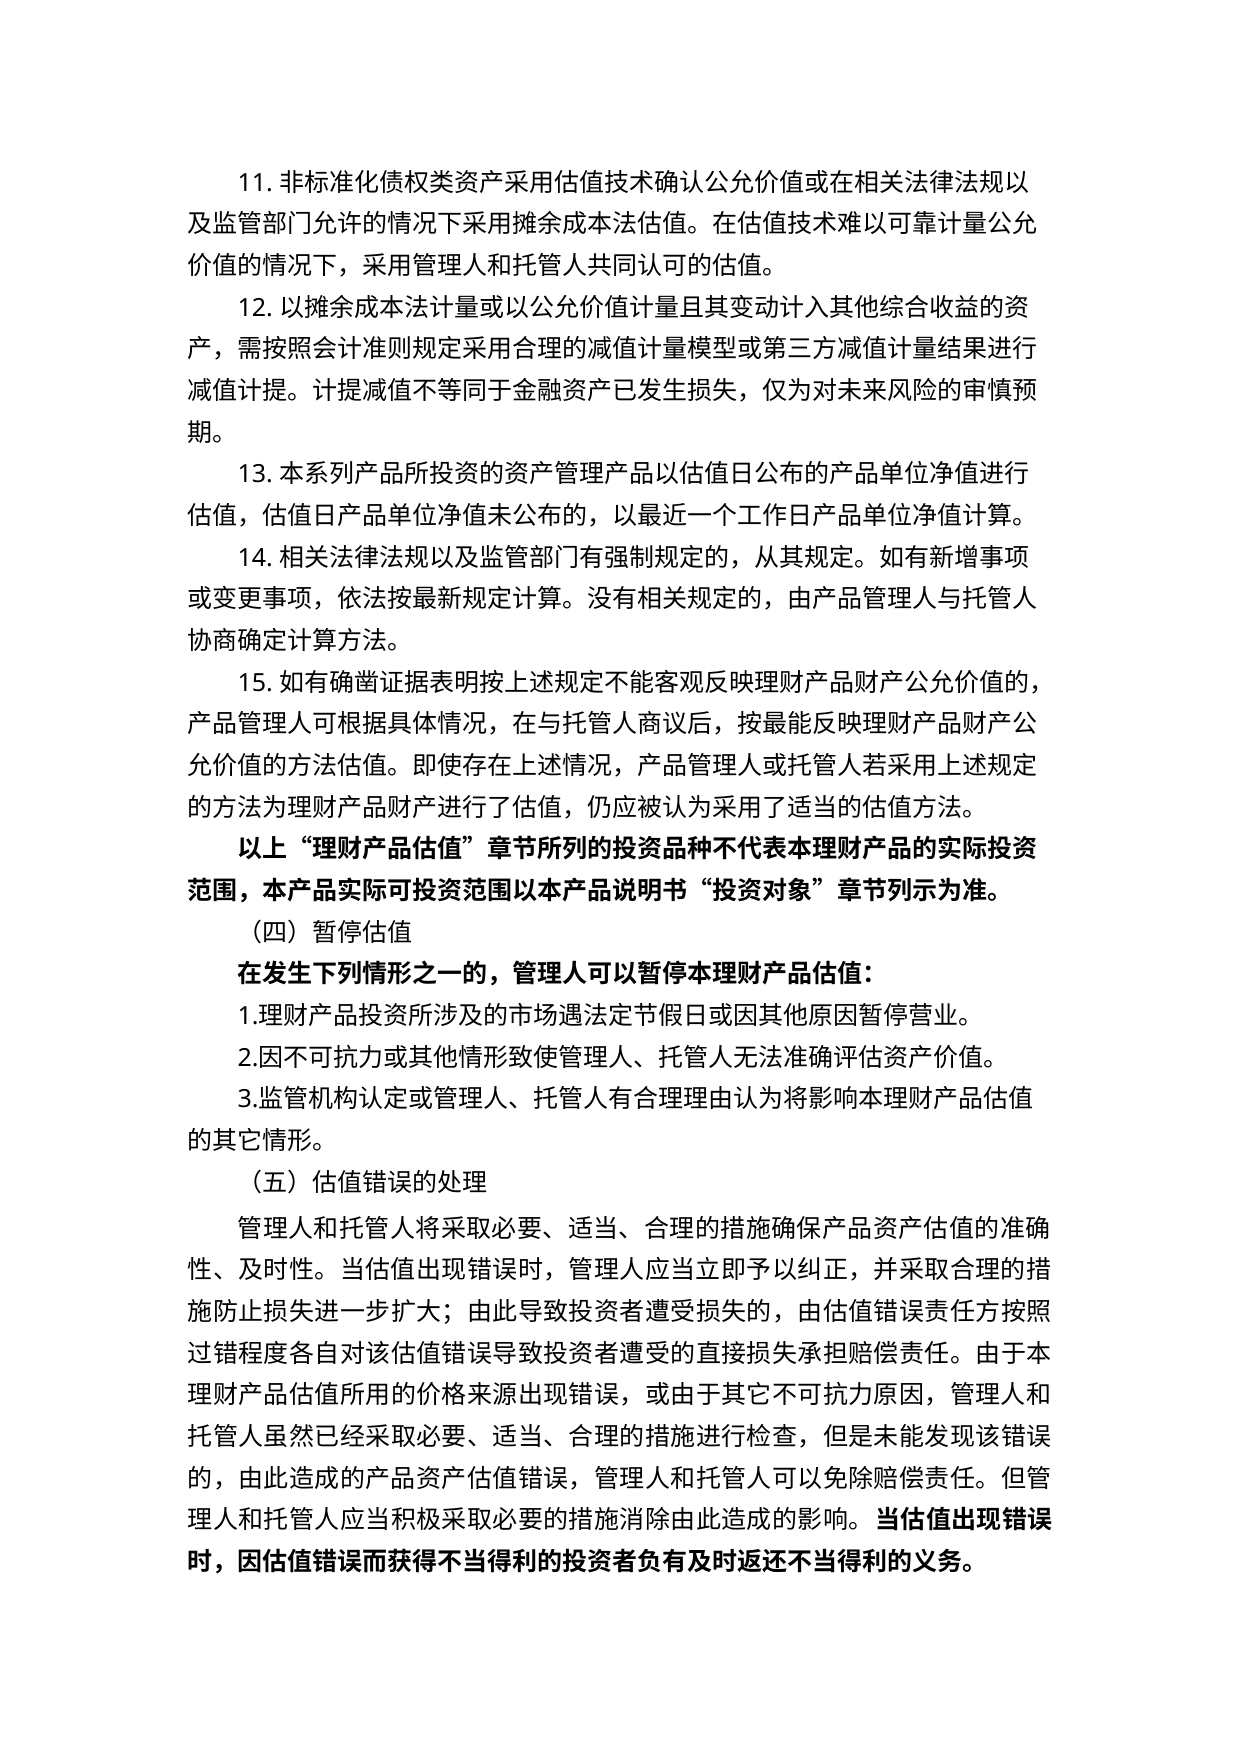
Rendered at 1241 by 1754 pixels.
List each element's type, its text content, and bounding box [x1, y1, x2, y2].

text 在发生下列情形之一的，管理人可以暂停本理财产品估值： [187, 954, 1053, 990]
text 以上“理财产品估值”章节所列的投资品种不代表本理财产品的实际投资范围，本产品实际可投资范围以本产品说明书“投资对象”章节列示为准。 [187, 829, 1053, 907]
text 14. 相关法律法规以及监管部门有强制规定的，从其规定。如有新增事项或变更事项，依法按最新规定计算。没有相关规定的，由产品管理人与托管人协商确定计算方法。 [187, 537, 1053, 657]
text 3.监管机构认定或管理人、托管人有合理理由认为将影响本理财产品估值的其它情形。 [187, 1079, 1053, 1157]
text （五）估值错误的处理 [187, 1162, 1053, 1198]
text 1.理财产品投资所涉及的市场遇法定节假日或因其他原因暂停营业。 [187, 995, 1053, 1032]
text 管理人和托管人将采取必要、适当、合理的措施确保产品资产估值的准确性、及时性。当估值出现错误时，管理人应当立即予以纠正，并采取合理的措施防止损失进一步扩大；由此导致投资者遭受损失的，由估值错误责任方按照过错程度各自对该估值错误导致投资者遭受的直接损失承担赔偿责任。由于本理财产品估值所用的价格来源出现错误，或由于其它不可抗力原因，管理人和托管人虽然已经采取必要、适当、合理的措施进行检查，但是未能发现该错误的，由此造成的产品资产估值错误，管理人和托管人可以免除赔偿责任。但管理人和托管人应当积极采取必要的措施消除由此造成的影响。当估值出现错误时，因估值错误而获得不当得利的投资者负有及时返还不当得利的义务。 [187, 1204, 1053, 1579]
text 13. 本系列产品所投资的资产管理产品以估值日公布的产品单位净值进行估值，估值日产品单位净值未公布的，以最近一个工作日产品单位净值计算。 [187, 454, 1053, 532]
text 12. 以摊余成本法计量或以公允价值计量且其变动计入其他综合收益的资产，需按照会计准则规定采用合理的减值计量模型或第三方减值计量结果进行减值计提。计提减值不等同于金融资产已发生损失，仅为对未来风险的审慎预期。 [187, 287, 1053, 448]
text 11. 非标准化债权类资产采用估值技术确认公允价值或在相关法律法规以及监管部门允许的情况下采用摊余成本法估值。在估值技术难以可靠计量公允价值的情况下，采用管理人和托管人共同认可的估值。 [187, 162, 1053, 282]
text 15. 如有确凿证据表明按上述规定不能客观反映理财产品财产公允价值的，产品管理人可根据具体情况，在与托管人商议后，按最能反映理财产品财产公允价值的方法估值。即使存在上述情况，产品管理人或托管人若采用上述规定的方法为理财产品财产进行了估值，仍应被认为采用了适当的估值方法。 [187, 662, 1053, 823]
text 2.因不可抗力或其他情形致使管理人、托管人无法准确评估资产价值。 [187, 1037, 1053, 1073]
text （四）暂停估值 [187, 912, 1053, 948]
